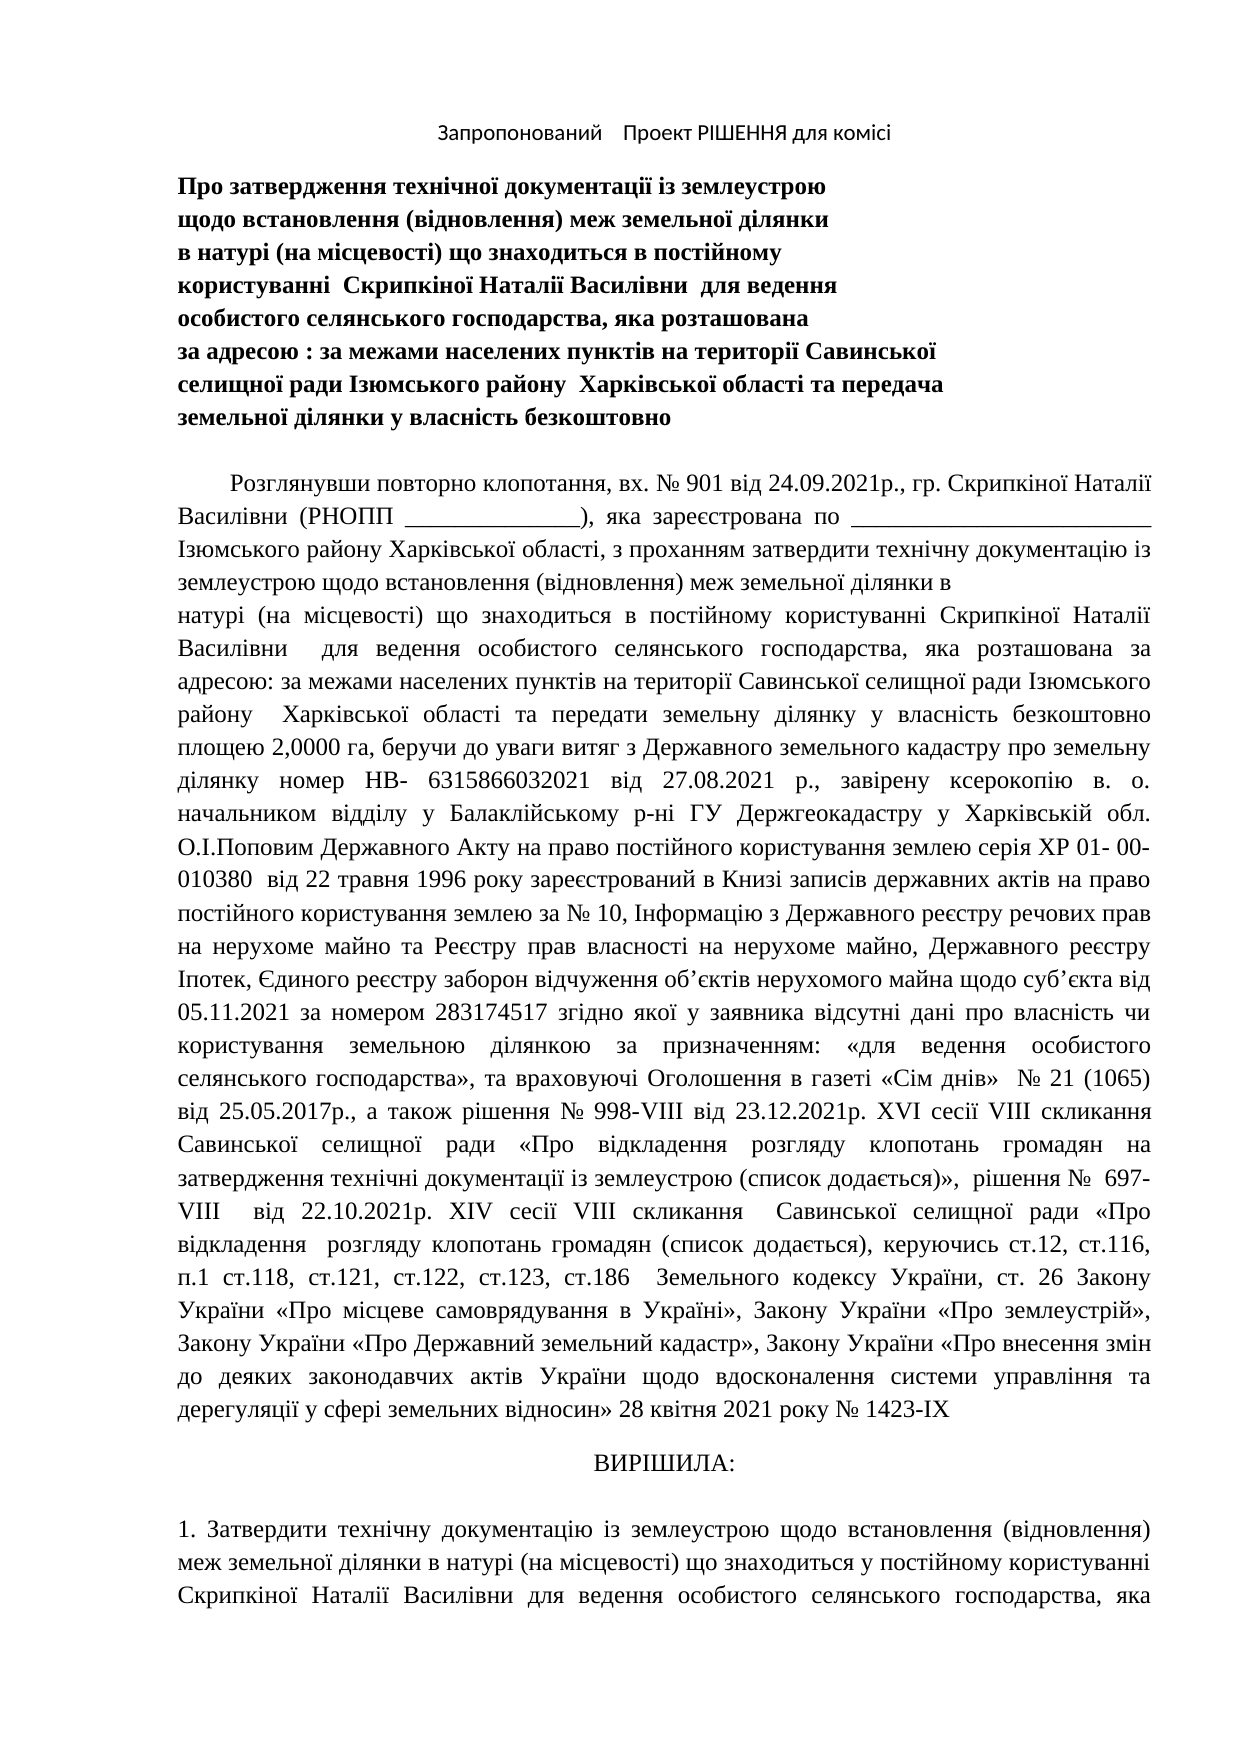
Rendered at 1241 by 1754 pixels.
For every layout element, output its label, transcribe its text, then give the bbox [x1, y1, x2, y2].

text земельної ділянки у власність безкоштовно [177, 402, 1152, 431]
text за адресою : за межами населених пунктів на території Савинської [177, 336, 1152, 365]
text натурі (на місцевості) що знаходиться в постійному користуванні Скрипкіної Наталії Василівни для ведення особистого селянського господарства, яка розташована за адресою: за межами населених пунктів на території Савинської селищної ради Ізюмського району Харківської області та передати земельну ділянку у власність безкоштовно площею 2,0000 га, беручи до уваги витяг з Державного земельного кадастру про земельну ділянку номер НВ- 6315866032021 від 27.08.2021 р., завірену ксерокопію в. о. начальником відділу у Балаклійському р-ні ГУ Держгеокадастру у Харківській обл. О.І.Поповим Державного Акту на право постійного користування землею серія ХР 01- 00-010380 від 22 травня 1996 року зареєстрований в Книзі записів державних актів на право постійного користування землею за № 10, Інформацію з Державного реєстру речових прав на нерухоме майно та Реєстру прав власності на нерухоме майно, Державного реєстру Іпотек, Єдиного реєстру заборон відчуження об’єктів нерухомого майна щодо суб’єкта від 05.11.2021 за номером 283174517 згідно якої у заявника відсутні дані про власність чи користування земельною ділянкою за призначенням: «для ведення особистого селянського господарства», та враховуючі Оголошення в газеті «Сім днів» № 21 (1065) від 25.05.2017р., а також рішення № 998-VIII від 23.12.2021р. ХVI сесії VIII скликання Савинської селищної ради «Про відкладення розгляду клопотань громадян на затвердження технічні документації із землеустрою (список додається)», рішення № 697-VIІІ від 22.10.2021р. ХІV сесії VIII скликання Савинської селищної ради «Про відкладення розгляду клопотань громадян (список додається), керуючись ст.12, ст.116, п.1 ст.118, ст.121, ст.122, ст.123, ст.186 Земельного кодексу України, ст. 26 Закону України «Про місцеве самоврядування в Україні», Закону України «Про землеустрій», Закону України «Про Державний земельний кадастр», Закону України «Про внесення змін до деяких законодавчих актів України щодо вдосконалення системи управління та дерегуляції у сфері земельних відносин» 28 квітня 2021 року № 1423-IX [177, 600, 1152, 1423]
text Запропонований Проект РІШЕННЯ для комісі [177, 118, 1152, 146]
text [177, 1514, 1152, 1609]
text щодо встановлення (відновлення) меж земельної ділянки [177, 204, 1152, 233]
text в натурі (на місцевості) що знаходиться в постійному [177, 237, 1152, 266]
text користуванні Скрипкіної Наталії Василівни для ведення [177, 270, 1152, 299]
text селищної ради Ізюмського району Харківської області та передача [177, 369, 1152, 398]
text Розглянувши повторно клопотання, вх. № 901 від 24.09.2021р., гр. Скрипкіної Наталії Василівни (РНОПП ______________), яка зареєстрована по ________________________ Ізюмського району Харківської області, з проханням затвердити технічну документацію із землеустрою щодо встановлення (відновлення) меж земельної ділянки в [177, 468, 1152, 596]
text особистого селянського господарства, яка розташована [177, 303, 1152, 332]
text Про затвердження технічної документації із землеустрою [177, 171, 1152, 200]
text ВИРІШИЛА: [177, 1448, 1152, 1477]
